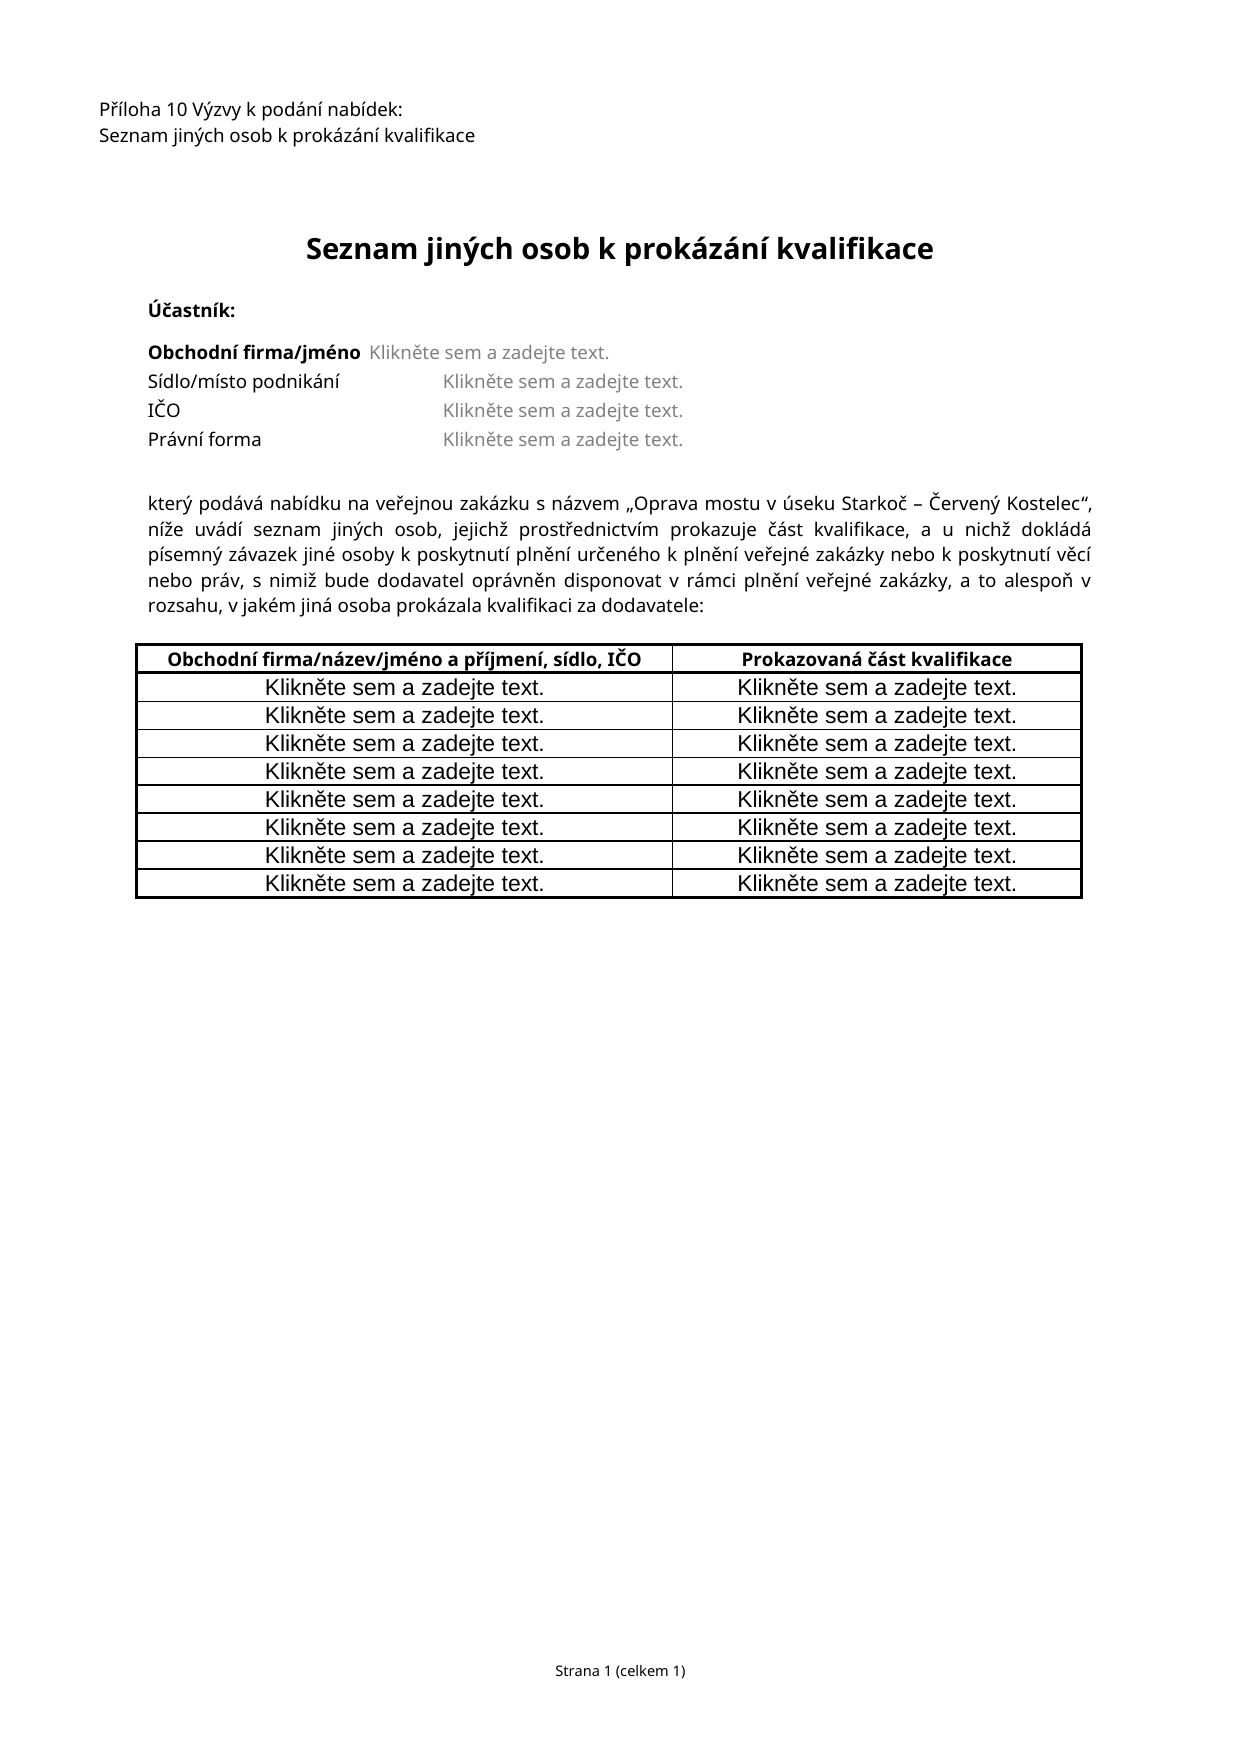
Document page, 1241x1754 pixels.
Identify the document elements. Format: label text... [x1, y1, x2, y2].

table_header Obchodní firma/název/jméno a příjmení, sídlo, IČO [138, 646, 672, 671]
title Seznam jiných osob k prokázání kvalifikace [148, 228, 1093, 268]
text který podává nabídku na veřejnou zakázku s názvem „Oprava mostu v úseku Starkoč – Červený Kostelec“, níže uvádí seznam jiných osob, jejichž prostřednictvím prokazuje část kvalifikace, a u nichž dokládá písemný závazek jiné osoby k poskytnutí plnění určeného k plnění veřejné zakázky nebo k poskytnutí věcí nebo práv, s nimiž bude dodavatel oprávněn disponovat v rámci plnění veřejné zakázky, a to alespoň v rozsahu, v jakém jiná osoba prokázala kvalifikaci za dodavatele: [148, 490, 1093, 618]
table_header Prokazovaná část kvalifikace [673, 646, 1080, 671]
text Účastník: [148, 293, 1093, 324]
text Právní forma [148, 423, 1093, 452]
text Sídlo/místo podnikání [148, 365, 1093, 394]
text Obchodní firma/jméno [148, 336, 1093, 365]
text IČO [148, 394, 1093, 423]
